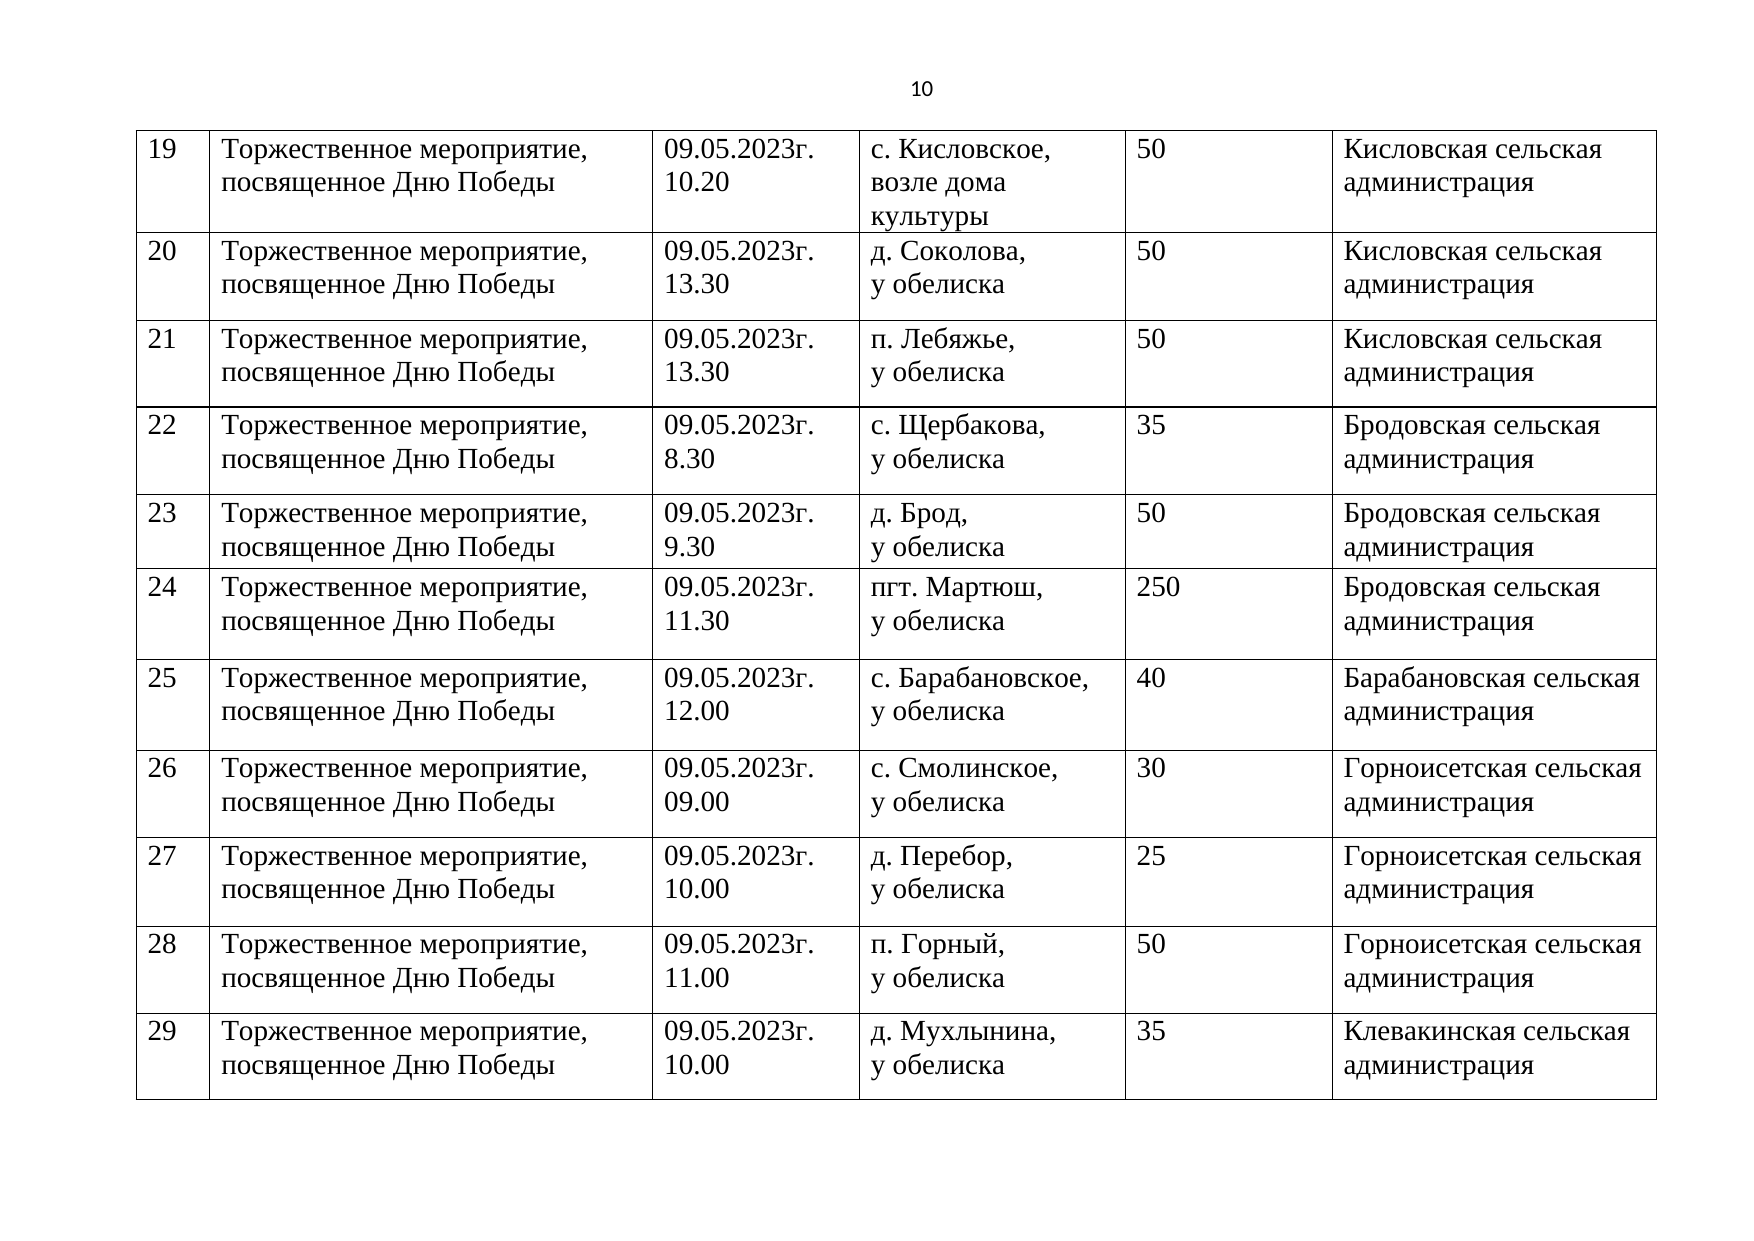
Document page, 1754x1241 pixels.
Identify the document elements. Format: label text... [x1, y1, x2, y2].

table_cell 25 [137, 660, 209, 749]
table_cell 09.05.2023г. 11.30 [653, 569, 859, 659]
table_cell Бродовская сельская администрация [1333, 408, 1656, 494]
table_cell Кисловская сельская администрация [1333, 321, 1656, 406]
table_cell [210, 927, 652, 1012]
table_cell п. Лебяжье, у обелиска [860, 321, 1125, 406]
table_cell с. Барабановское, у обелиска [860, 660, 1125, 749]
table_cell пгт. Мартюш, у обелиска [860, 569, 1125, 659]
table_cell 09.05.2023г. 12.00 [653, 660, 859, 749]
table_cell 19 [137, 131, 209, 232]
table_cell Кисловская сельская администрация [1333, 233, 1656, 320]
table_cell Бродовская сельская администрация [1333, 569, 1656, 659]
table_cell Кисловская сельская администрация [1333, 131, 1656, 232]
table_cell 50 [1126, 495, 1332, 568]
table_cell д. Перебор, у обелиска [860, 838, 1125, 926]
table_cell 50 [1126, 131, 1332, 232]
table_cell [1333, 1014, 1656, 1099]
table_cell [210, 1014, 652, 1099]
table_cell д. Соколова, у обелиска [860, 233, 1125, 320]
table_cell 09.05.2023г. 10.00 [653, 838, 859, 926]
table_cell с. Кисловское, возле дома культуры [860, 131, 1125, 232]
table_cell 22 [137, 408, 209, 494]
table_cell 09.05.2023г. 13.30 [653, 321, 859, 406]
table_cell 23 [137, 495, 209, 568]
table_cell с. Смолинское, у обелиска [860, 751, 1125, 837]
table_cell Торжественное мероприятие, посвященное Дню Победы [210, 838, 652, 926]
table_cell д. Мухлынина, у обелиска [860, 1014, 1125, 1099]
table_cell Торжественное мероприятие, посвященное Дню Победы [210, 660, 652, 749]
table_cell 50 [1126, 927, 1332, 1012]
table_cell Торжественное мероприятие, посвященное Дню Победы [210, 569, 652, 659]
table_cell Торжественное мероприятие, посвященное Дню Победы [210, 408, 652, 494]
table_cell 40 [1126, 660, 1332, 749]
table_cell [210, 233, 652, 320]
table_cell 09.05.2023г. 13.30 [653, 233, 859, 320]
table_cell Торжественное мероприятие, посвященное Дню Победы [210, 321, 652, 406]
table_cell 29 [137, 1014, 209, 1099]
table_cell 30 [1126, 751, 1332, 837]
table_cell 09.05.2023г. 11.00 [653, 927, 859, 1012]
table_cell 250 [1126, 569, 1332, 659]
table_cell 50 [1126, 321, 1332, 406]
table_cell 21 [137, 321, 209, 406]
table_cell 09.05.2023г. 10.20 [653, 131, 859, 232]
table_cell Торжественное мероприятие, посвященное Дню Победы [210, 751, 652, 837]
table_cell Горноисетская сельская администрация [1333, 751, 1656, 837]
table_cell 09.05.2023г. 9.30 [653, 495, 859, 568]
table_cell Торжественное мероприятие, посвященное Дню Победы [210, 495, 652, 568]
table_cell 35 [1126, 1014, 1332, 1099]
table_cell 09.05.2023г. 8.30 [653, 408, 859, 494]
table_cell с. Щербакова, у обелиска [860, 408, 1125, 494]
table_cell 27 [137, 838, 209, 926]
table_cell д. Брод, у обелиска [860, 495, 1125, 568]
table_cell Горноисетская сельская администрация [1333, 838, 1656, 926]
table_cell п. Горный, у обелиска [860, 927, 1125, 1012]
table_cell Горноисетская сельская администрация [1333, 927, 1656, 1012]
table_cell Барабановская сельская администрация [1333, 660, 1656, 749]
table_cell Бродовская сельская администрация [1333, 495, 1656, 568]
table_cell 28 [137, 927, 209, 1012]
table_cell 09.05.2023г. 10.00 [653, 1014, 859, 1099]
table_cell 24 [137, 569, 209, 659]
table_cell 09.05.2023г. 09.00 [653, 751, 859, 837]
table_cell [210, 131, 652, 232]
table_cell 26 [137, 751, 209, 837]
table_cell 50 [1126, 233, 1332, 320]
table_cell 35 [1126, 408, 1332, 494]
table_cell 20 [137, 233, 209, 320]
table_cell 25 [1126, 838, 1332, 926]
